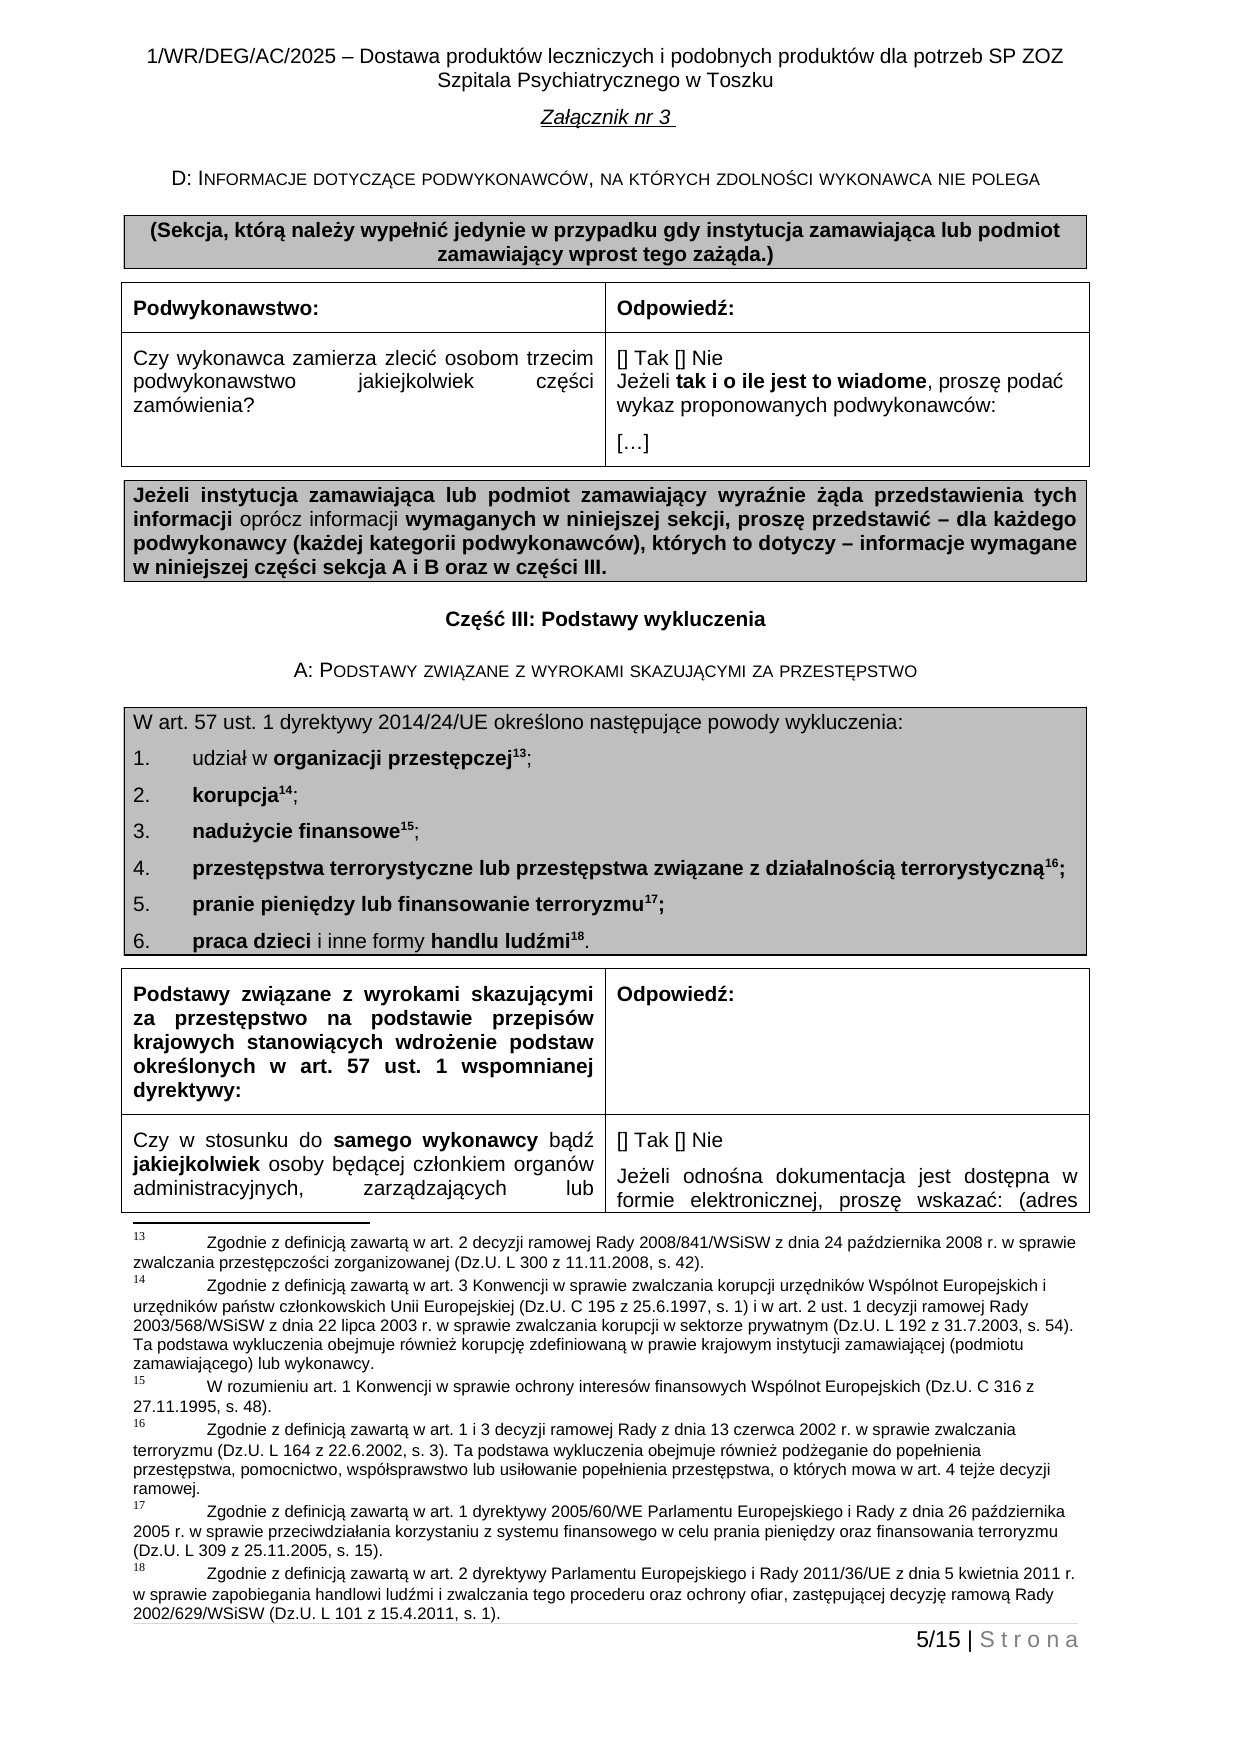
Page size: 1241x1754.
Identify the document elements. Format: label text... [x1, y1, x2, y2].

list nadużycie finansowe; [125, 816, 1086, 843]
text Jeżeli instytucja zamawiająca lub podmiot zamawiający wyraźnie żąda przedstawienia tych informacji oprócz informacji wymaganych w niniejszej sekcji, proszę przedstawić – dla każdego podwykonawcy (każdej kategorii podwykonawców), których to dotyczy – informacje wymagane w niniejszej części sekcja A i B oraz w części III. [125, 481, 1086, 581]
text (Sekcja, którą należy wypełnić jedynie w przypadku gdy instytucja zamawiająca lub podmiot zamawiający wprost tego zażąda.) [125, 216, 1086, 268]
list przestępstwa terrorystyczne lub przestępstwa związane z działalnością terrorystyczną; [125, 852, 1086, 879]
list pranie pieniędzy lub finansowanie terroryzmu; [125, 889, 1086, 916]
table_cell Czy wykonawca zamierza zlecić osobom trzecim podwykonawstwo jakiejkolwiek części zamówienia? [122, 333, 605, 466]
text A: Podstawy związane z wyrokami skazującymi za przestępstwo [133, 658, 1078, 682]
table_header Podstawy związane z wyrokami skazującymi za przestępstwo na podstawie przepisów krajowych stanowiących wdrożenie podstaw określonych w art. 57 ust. 1 wspomnianej dyrektywy: [122, 969, 605, 1114]
table_cell [] Tak [] Nie Jeżeli tak i o ile jest to wiadome, proszę podać wykaz proponowanych podwykonawców: […] [606, 333, 1089, 466]
list praca dzieci i inne formy handlu ludźmi. [125, 925, 1086, 954]
table_header Odpowiedź: [606, 283, 1089, 332]
table_cell Czy w stosunku do samego wykonawcy bądź jakiejkolwiek osoby będącej członkiem organów administracyjnych, zarządzających lub nadzorczych wykonawcy, lub posiadającej w przedsiębiorstwie wykonawcy uprawnienia do reprezentowania, uprawnienia decyzyjne lub kontrolne, wydany został prawomocny wyrok z jednego z wyżej wymienionych powodów, orzeczeniem sprzed najwyżej pięciu lat lub w którym okres wykluczenia określony bezpośrednio w wyroku nadal obowiązuje? [122, 1115, 605, 1212]
text Część III: Podstawy wykluczenia [133, 607, 1078, 631]
list korupcja; [125, 779, 1086, 807]
table_header Odpowiedź: [606, 969, 1089, 1114]
text W art. 57 ust. 1 dyrektywy 2014/24/UE określono następujące powody wykluczenia: [125, 708, 1086, 734]
list udział w organizacji przestępczej; [125, 743, 1086, 770]
text D: Informacje dotyczące podwykonawców, na których zdolności wykonawca nie polega [133, 166, 1078, 190]
table_header Podwykonawstwo: [122, 283, 605, 332]
table_cell [] Tak [] Nie Jeżeli odnośna dokumentacja jest dostępna w formie elektronicznej, proszę wskazać: (adres internetowy, wydający urząd lub organ, dokładne dane referencyjne dokumentacji): [……][……][……][……] [606, 1115, 1089, 1212]
